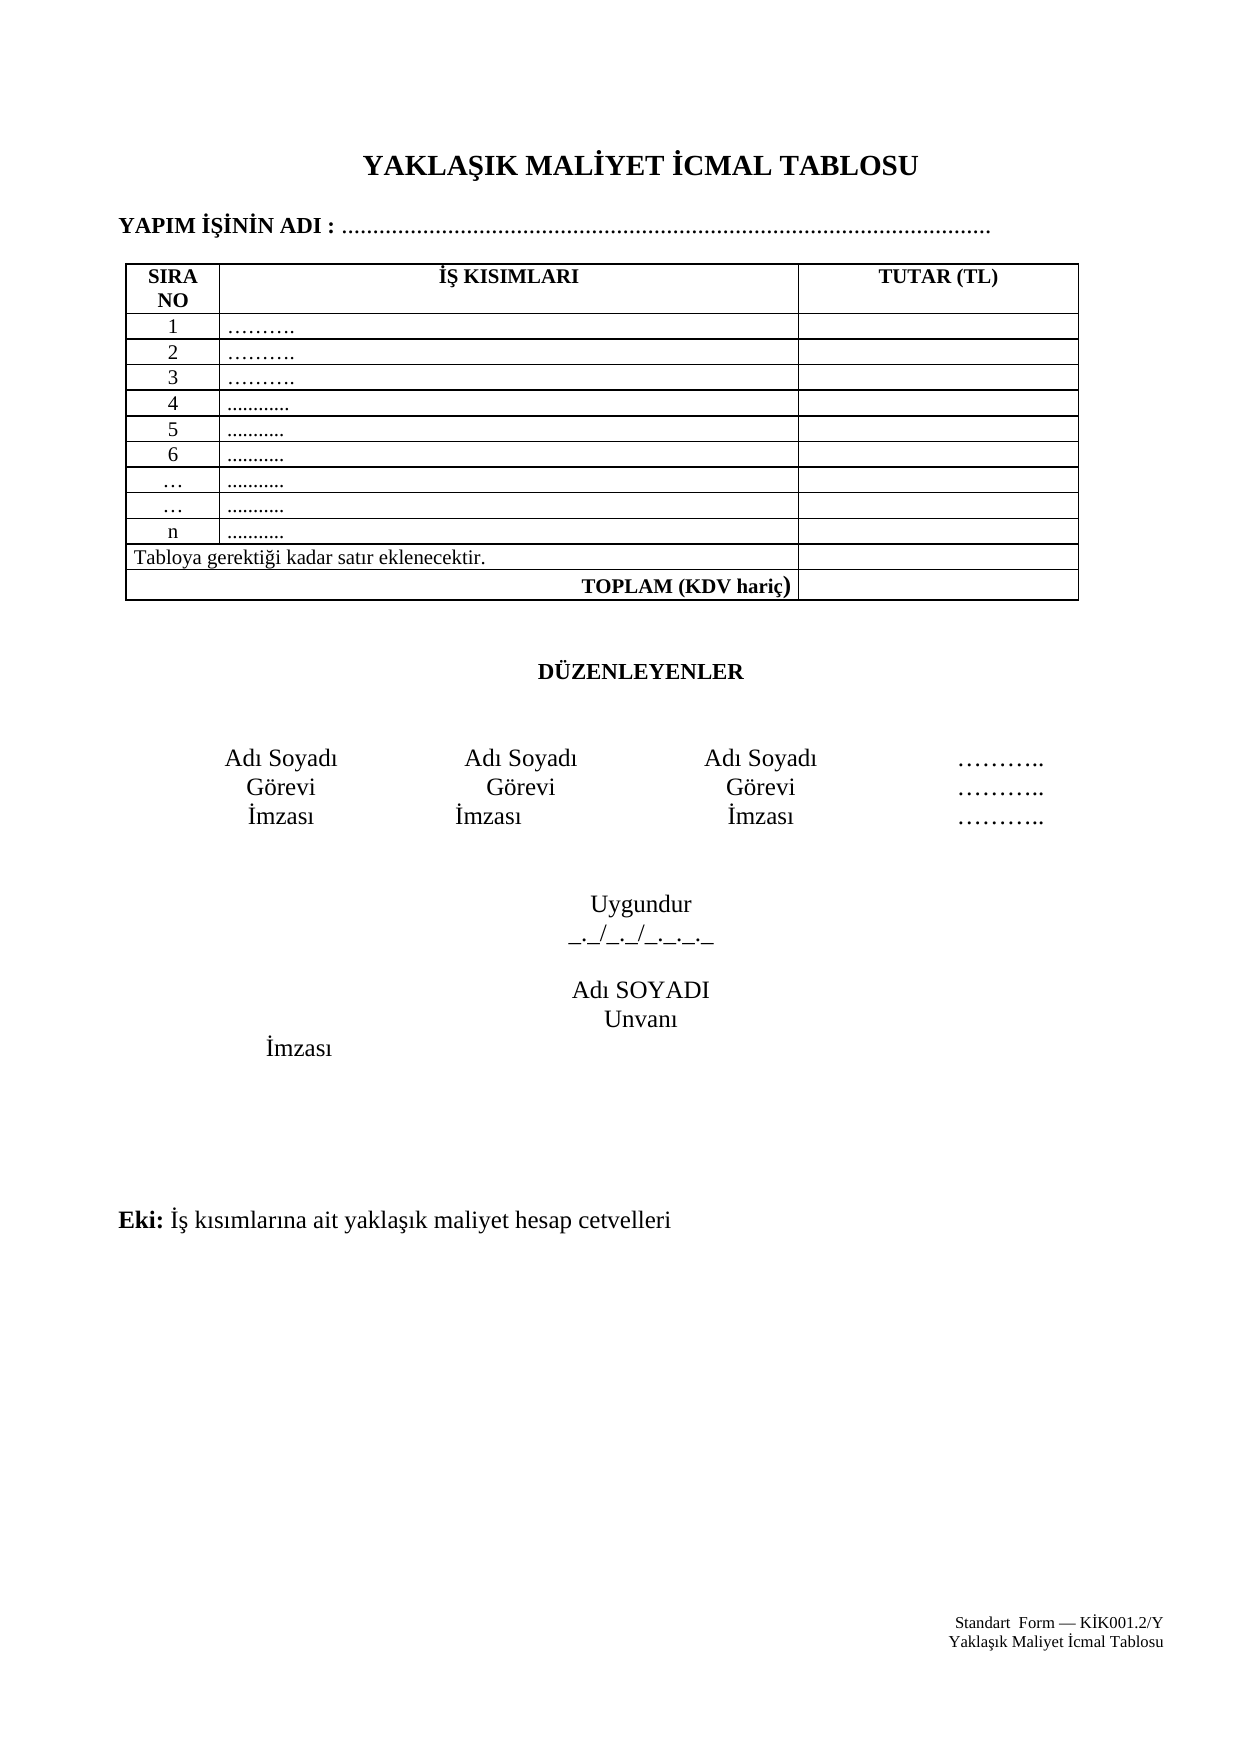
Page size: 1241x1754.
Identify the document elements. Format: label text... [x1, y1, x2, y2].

table_cell … [127, 493, 219, 517]
table_cell 5 [127, 417, 219, 441]
text YAPIM İŞİNİN ADI : ........................................................................................................ [118, 210, 1163, 239]
table_cell [799, 391, 1078, 415]
table_cell [799, 417, 1078, 441]
table_cell [799, 493, 1078, 517]
table_cell ........... [220, 442, 798, 466]
table_header İŞ KISIMLARI [220, 265, 798, 312]
table_cell ………. [220, 340, 798, 364]
table_cell [799, 545, 1078, 569]
table_header ……….. ……….. ……….. [881, 744, 1120, 830]
table_cell ………. [220, 314, 798, 338]
table_cell 4 [127, 391, 219, 415]
table_cell [799, 365, 1078, 389]
text Uygundur [118, 889, 1163, 918]
table_cell 3 [127, 365, 219, 389]
table_cell TOPLAM (KDV hariç) [127, 570, 798, 599]
table_header Adı Soyadı Görevi İmzası [162, 744, 400, 830]
text _._/_._/_._._._ [118, 918, 1163, 946]
table_header Adı Soyadı Görevi İmzası [402, 744, 640, 830]
table_cell [799, 468, 1078, 492]
table_cell [799, 570, 1078, 599]
table_cell Tabloya gerektiği kadar satır eklenecektir. [127, 545, 798, 569]
table_cell 6 [127, 442, 219, 466]
text Unvanı [118, 1004, 1163, 1033]
table_cell [799, 519, 1078, 543]
text İmzası [192, 1033, 1163, 1061]
table_cell [799, 340, 1078, 364]
table_cell … [127, 468, 219, 492]
table_cell 2 [127, 340, 219, 364]
table_cell n [127, 519, 219, 543]
table_cell 1 [127, 314, 219, 338]
text DÜZENLEYENLER [118, 658, 1163, 684]
title YAKLAŞIK MALİYET İCMAL TABLOSU [118, 148, 1163, 181]
table_cell ........... [220, 468, 798, 492]
table_cell ........... [220, 493, 798, 517]
table_cell [799, 442, 1078, 466]
table_cell [799, 314, 1078, 338]
table_header SIRA NO [127, 265, 219, 312]
table_cell ........... [220, 519, 798, 543]
text Eki: İş kısımlarına ait yaklaşık maliyet hesap cetvelleri [118, 1205, 1163, 1234]
text Adı SOYADI [118, 975, 1163, 1004]
table_header TUTAR (TL) [799, 265, 1078, 312]
table_cell ………. [220, 365, 798, 389]
table_cell ............ [220, 391, 798, 415]
table_header Adı Soyadı Görevi İmzası [641, 744, 880, 830]
table_cell ........... [220, 417, 798, 441]
